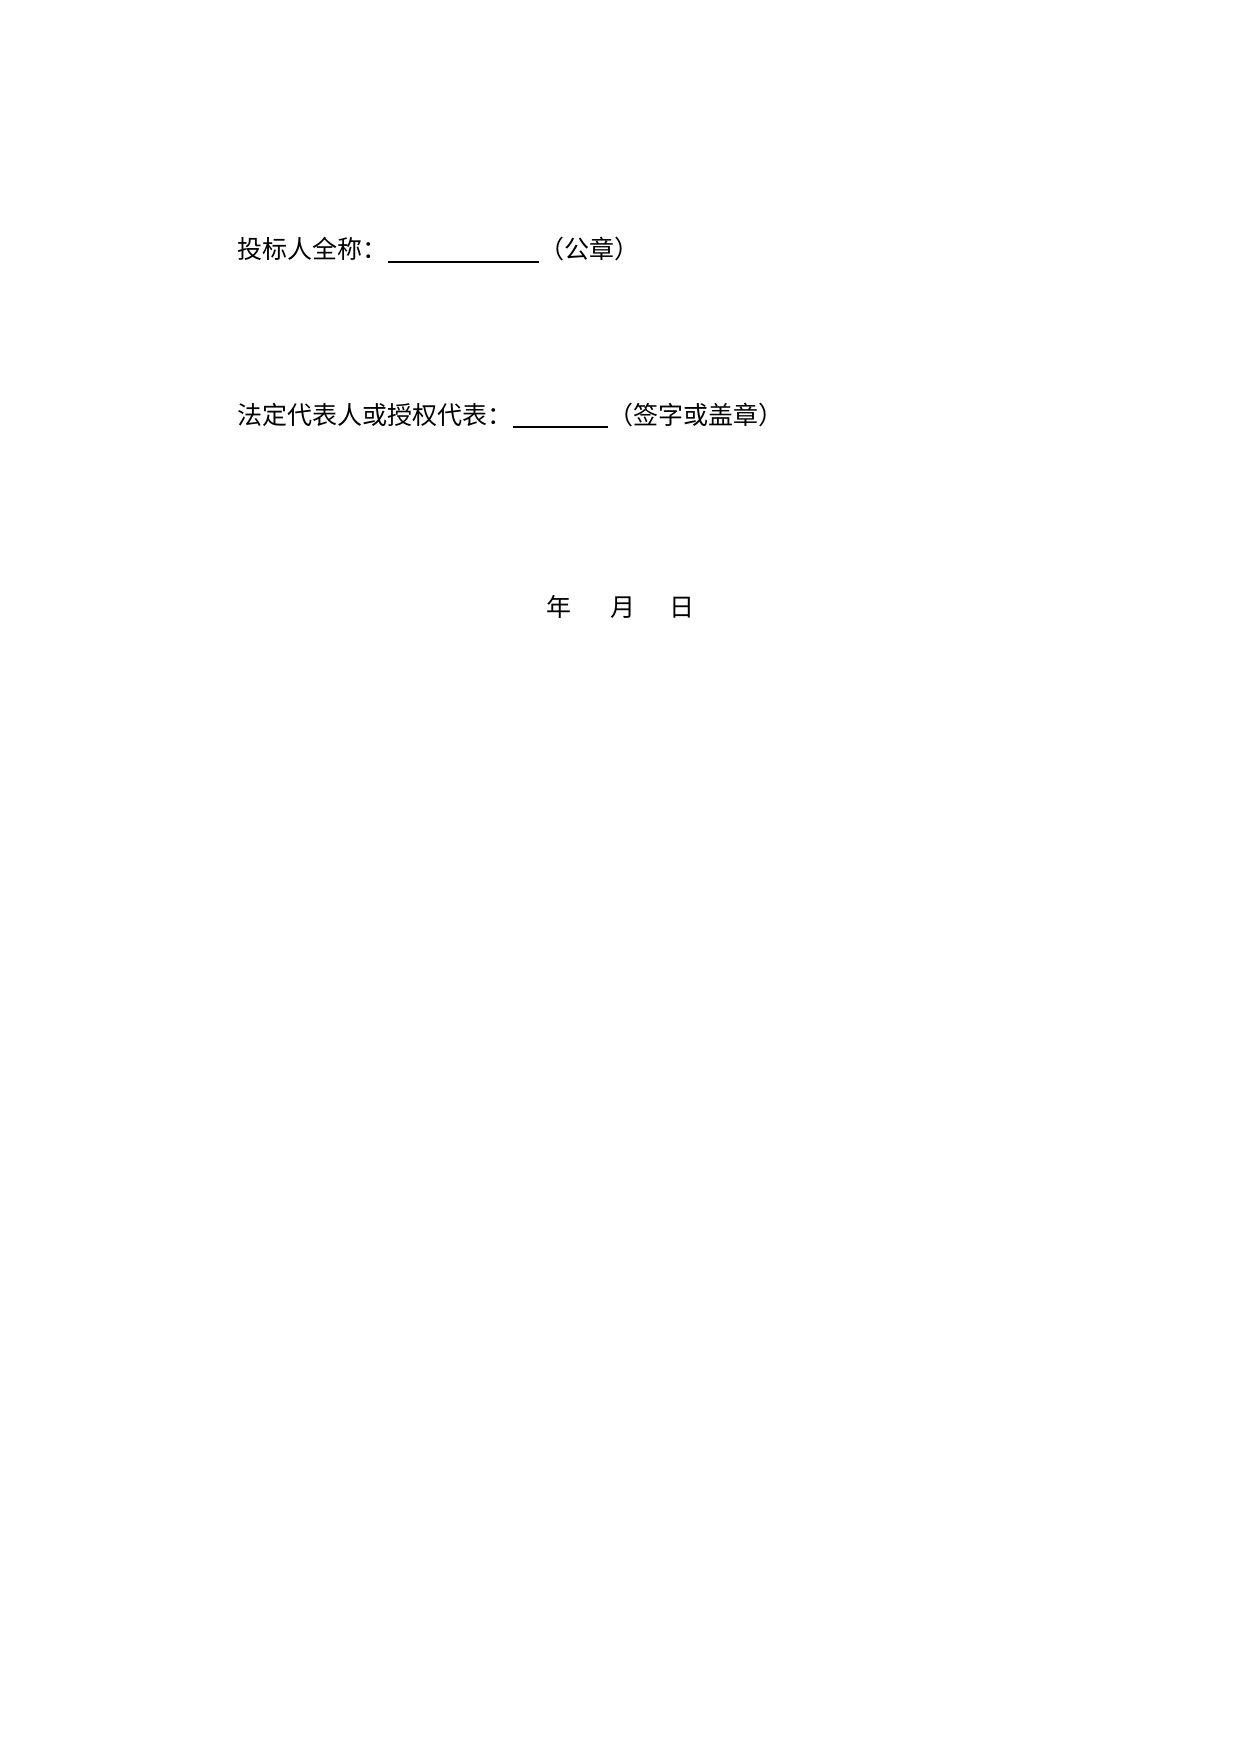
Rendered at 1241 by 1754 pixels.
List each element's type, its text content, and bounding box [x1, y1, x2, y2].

text 投标人全称： （公章） [187, 216, 1053, 281]
text 法定代表人或授权代表： （签字或盖章） [187, 381, 1053, 446]
list 年 月 日 [187, 573, 1053, 638]
